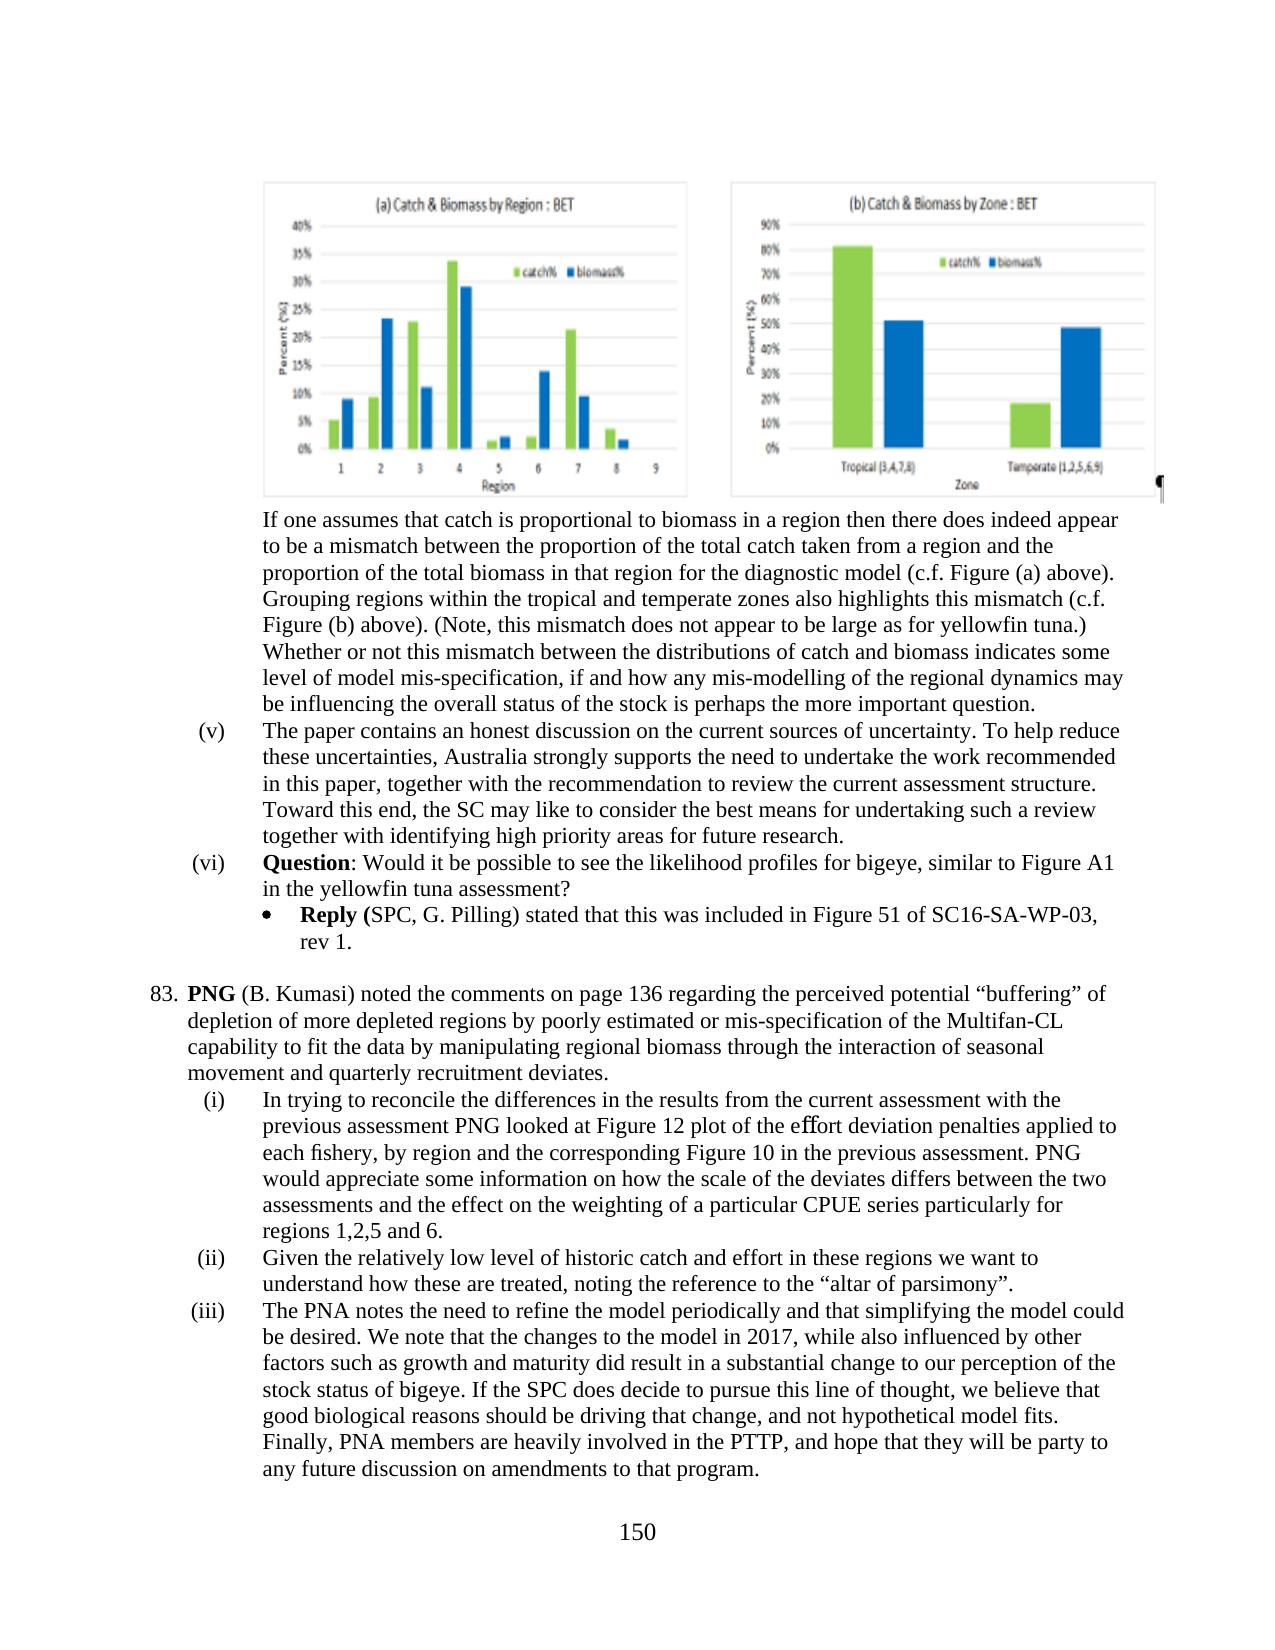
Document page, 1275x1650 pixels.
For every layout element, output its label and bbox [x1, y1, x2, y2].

picture [262, 176, 1164, 506]
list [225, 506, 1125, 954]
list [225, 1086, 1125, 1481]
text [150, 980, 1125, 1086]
